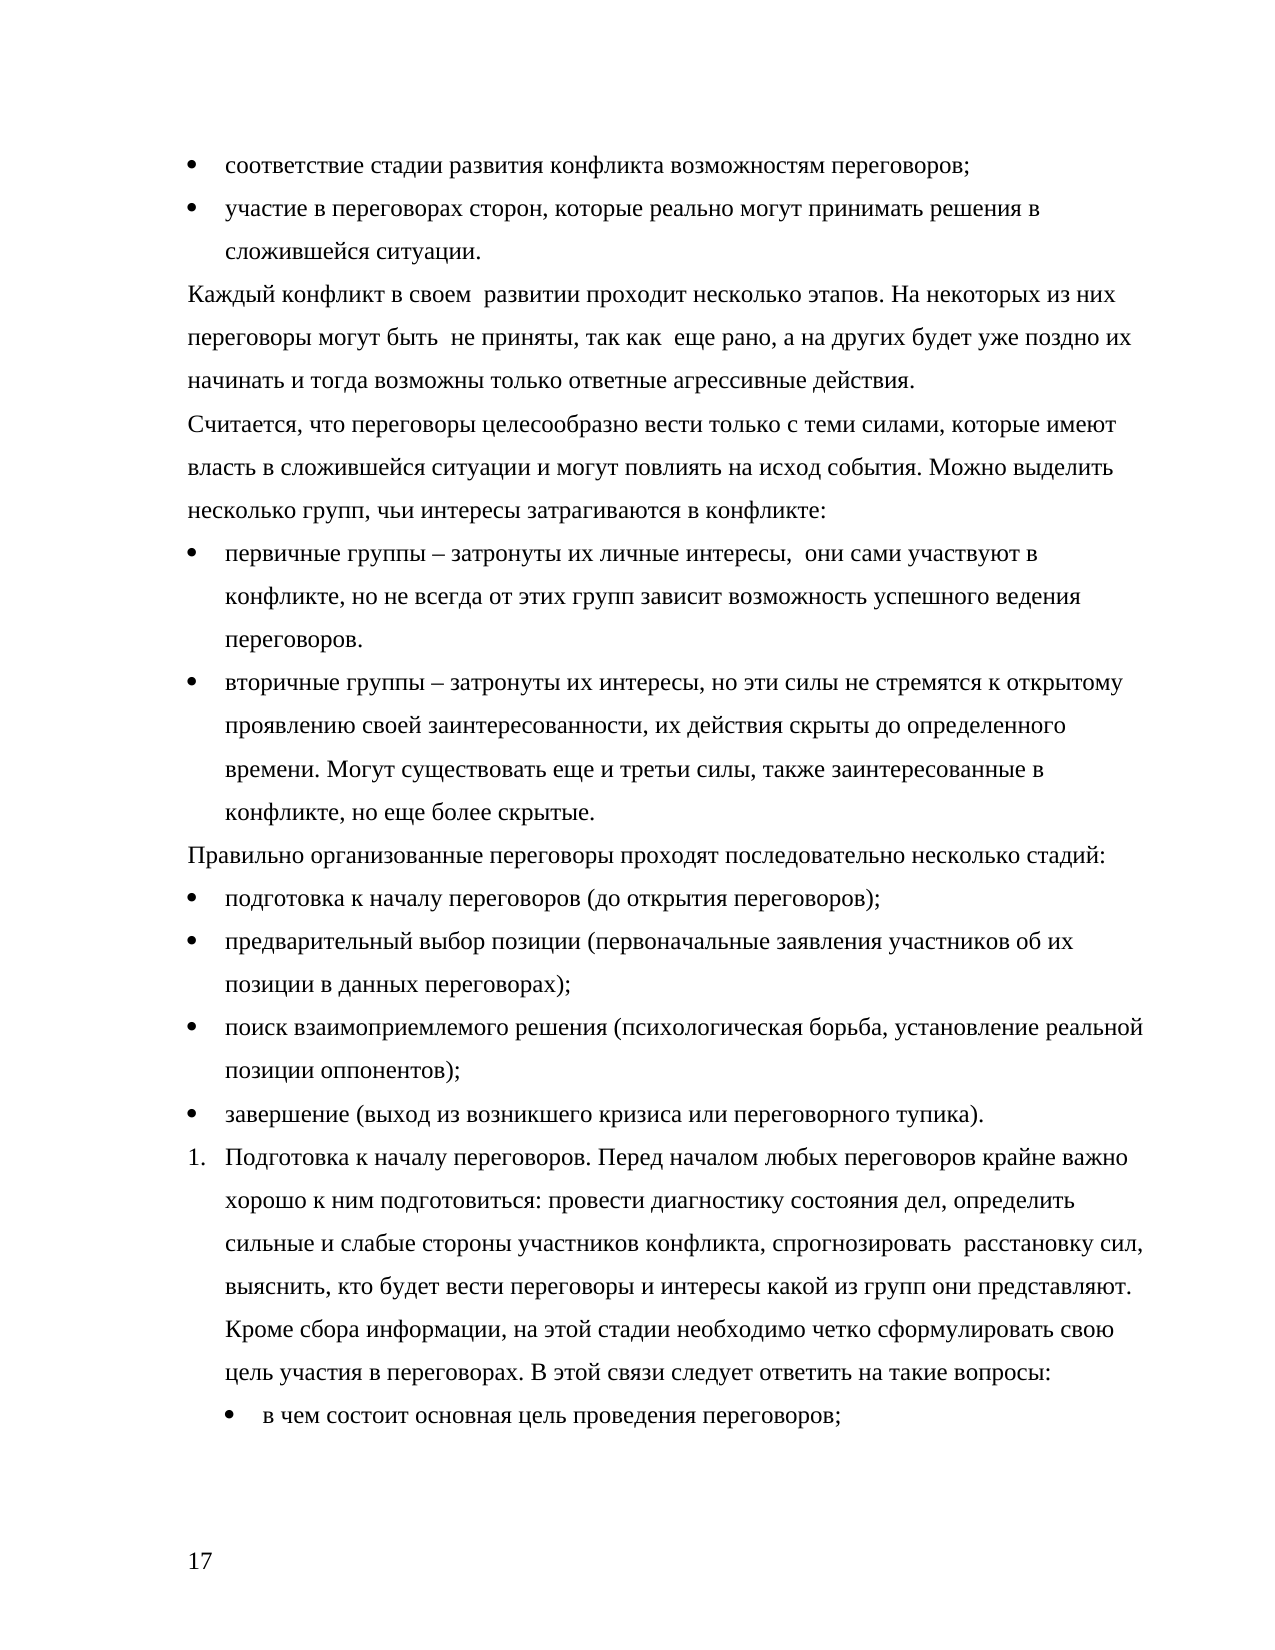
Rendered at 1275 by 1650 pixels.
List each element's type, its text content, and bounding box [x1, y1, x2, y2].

text Каждый конфликт в своем развитии проходит несколько этапов. На некоторых из них переговоры могут быть не приняты, так как еще рано, а на других будет уже поздно их начинать и тогда возможны только ответные агрессивные действия. [187, 279, 1152, 394]
list вторичные группы – затронуты их интересы, но эти силы не стремятся к открытому проявлению своей заинтересованности, их действия скрыты до определенного времени. Могут существовать еще и третьи силы, также заинтересованные в конфликте, но еще более скрытые. [187, 667, 1152, 826]
list Подготовка к началу переговоров. Перед началом любых переговоров крайне важно хорошо к ним подготовиться: провести диагностику состояния дел, определить сильные и слабые стороны участников конфликта, спрогнозировать расстановку сил, выяснить, кто будет вести переговоры и интересы какой из групп они представляют. [187, 1142, 1152, 1300]
list участие в переговорах сторон, которые реально могут принимать решения в сложившейся ситуации. [187, 193, 1152, 265]
list соответствие стадии развития конфликта возможностям переговоров; [187, 150, 1152, 179]
list завершение (выход из возникшего кризиса или переговорного тупика). [187, 1099, 1152, 1127]
list в чем состоит основная цель проведения переговоров; [225, 1401, 1152, 1429]
list поиск взаимоприемлемого решения (психологическая борьба, установление реальной позиции оппонентов); [187, 1012, 1152, 1084]
text Кроме сбора информации, на этой стадии необходимо четко сформулировать свою цель участия в переговорах. В этой связи следует ответить на такие вопросы: [225, 1314, 1152, 1386]
text Считается, что переговоры целесообразно вести только с теми силами, которые имеют власть в сложившейся ситуации и могут повлиять на исход события. Можно выделить несколько групп, чьи интересы затрагиваются в конфликте: [187, 409, 1152, 524]
list подготовка к началу переговоров (до открытия переговоров); [187, 883, 1152, 912]
list первичные группы – затронуты их личные интересы, они сами участвуют в конфликте, но не всегда от этих групп зависит возможность успешного ведения переговоров. [187, 538, 1152, 653]
text Правильно организованные переговоры проходят последовательно несколько стадий: [187, 840, 1152, 869]
list предварительный выбор позиции (первоначальные заявления участников об их позиции в данных переговорах); [187, 926, 1152, 998]
